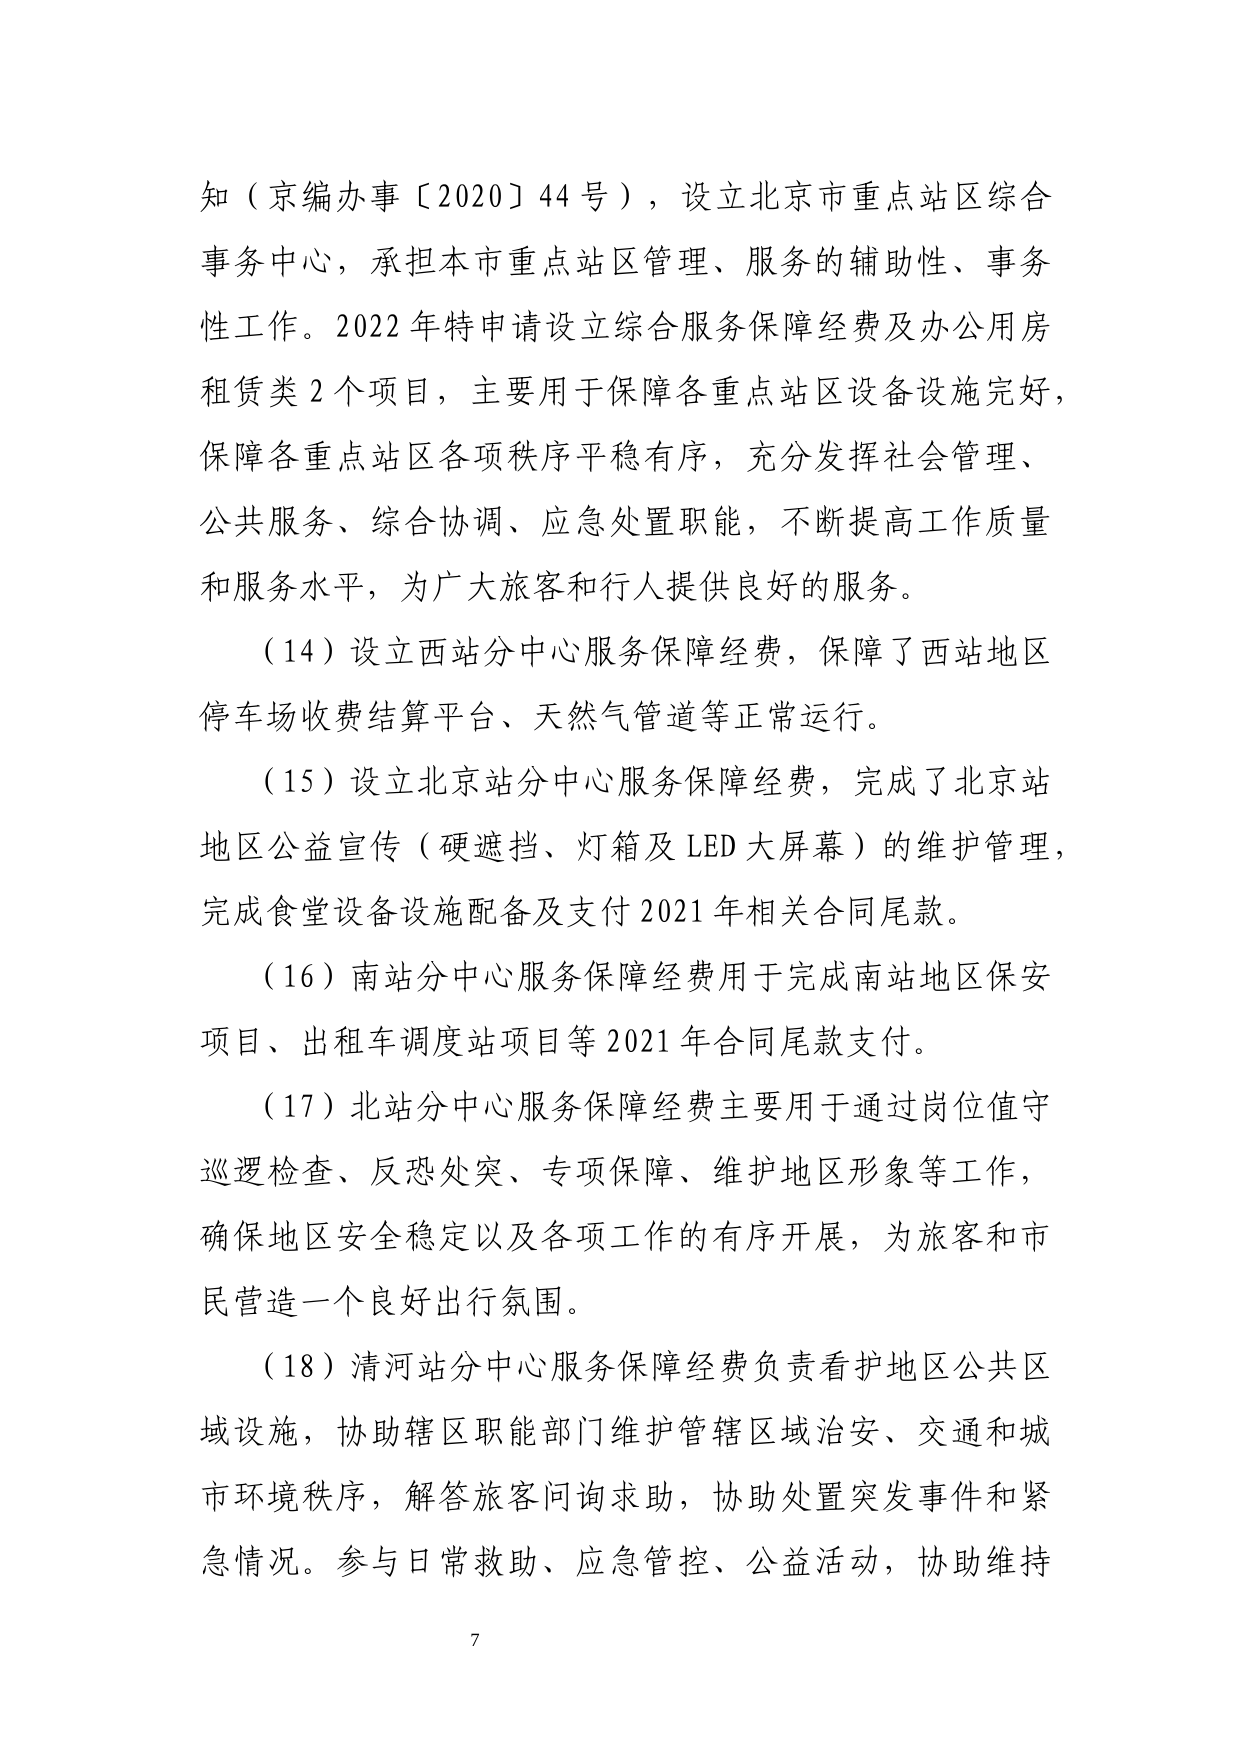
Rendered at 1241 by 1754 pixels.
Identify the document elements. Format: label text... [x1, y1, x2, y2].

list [198, 1332, 1053, 1592]
list 南站分中心服务保障经费用于完成南站地区保安项目、出租车调度站项目等2021年合同尾款支付。 [198, 942, 1053, 1072]
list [198, 162, 1053, 617]
list 设立北京站分中心服务保障经费，完成了北京站地区公益宣传（硬遮挡、灯箱及LED大屏幕）的维护管理，完成食堂设备设施配备及支付2021年相关合同尾款。 [198, 747, 1053, 942]
list 设立西站分中心服务保障经费，保障了西站地区停车场收费结算平台、天然气管道等正常运行。 [198, 617, 1053, 747]
list 北站分中心服务保障经费主要用于通过岗位值守、巡逻检查、反恐处突、专项保障、维护地区形象等工作，确保地区安全稳定以及各项工作的有序开展，为旅客和市民营造一个良好出行氛围。 [198, 1072, 1053, 1332]
